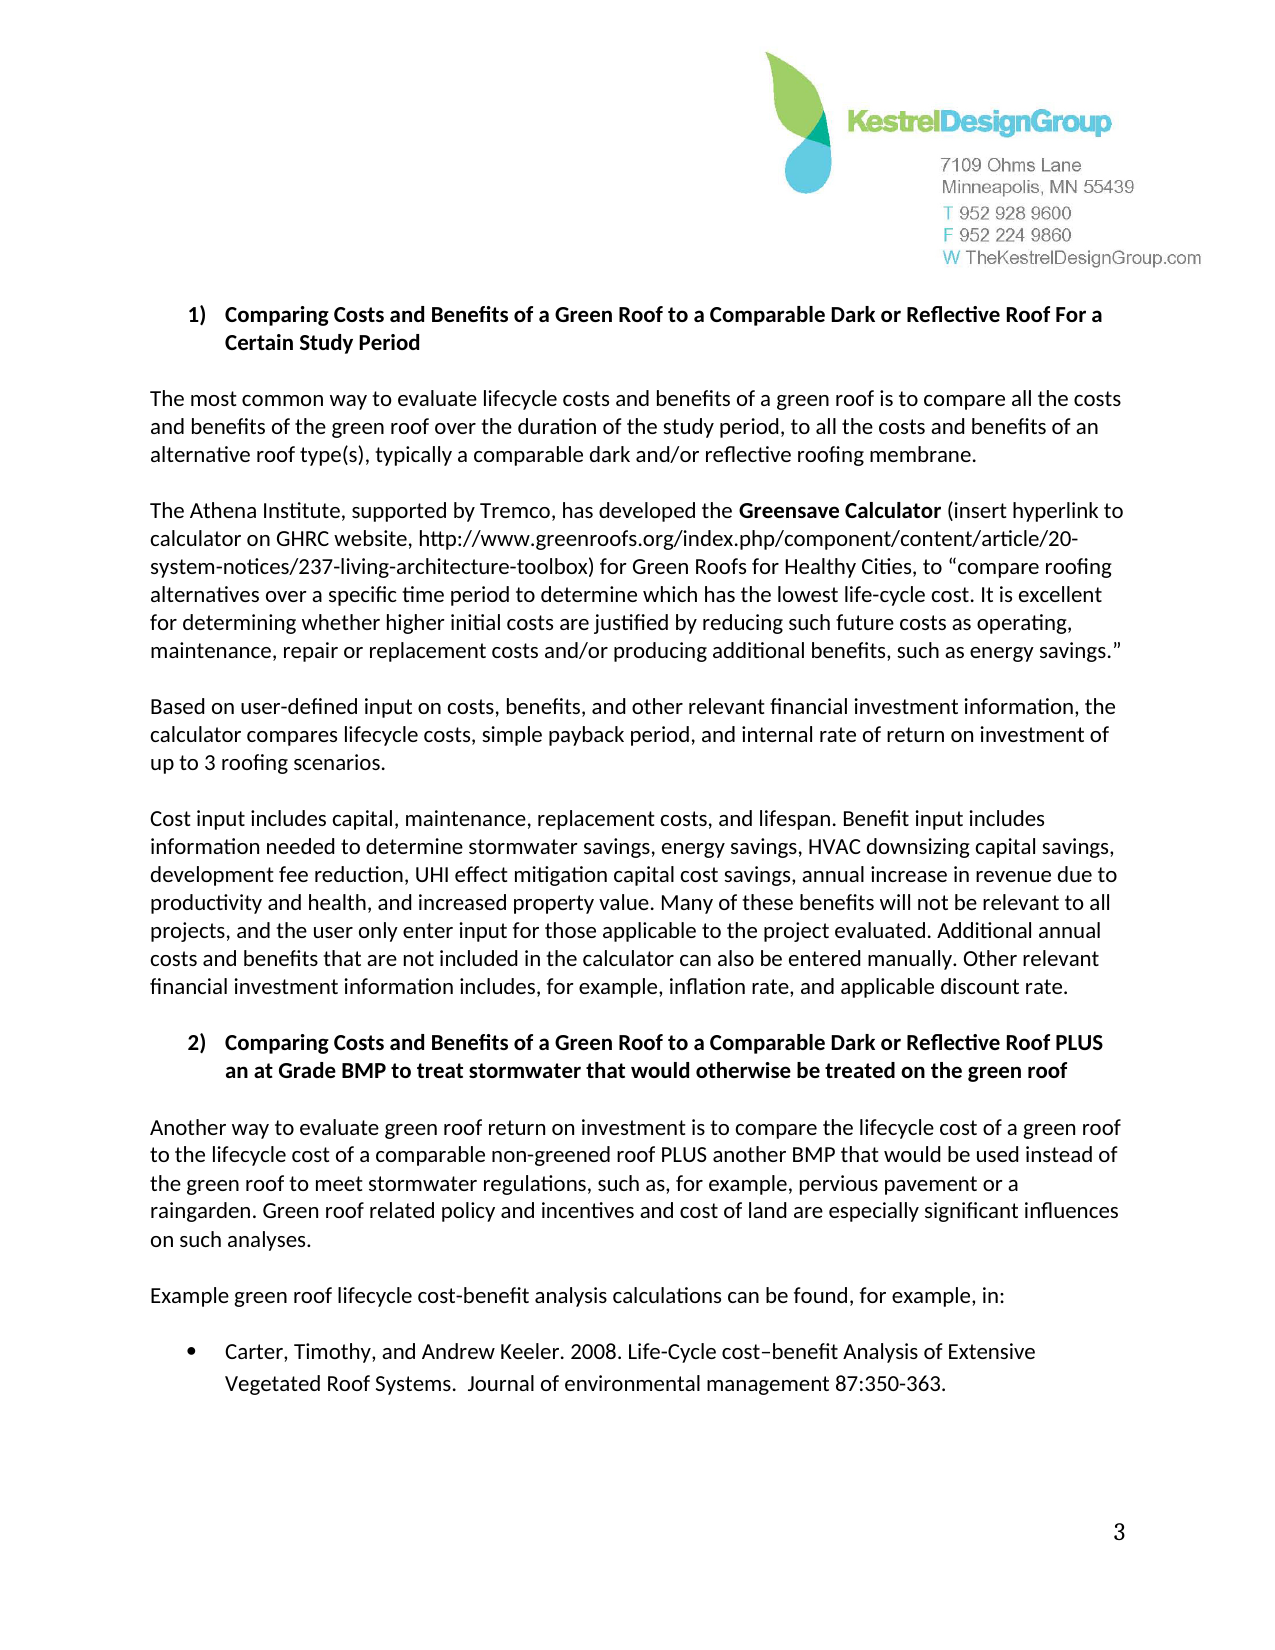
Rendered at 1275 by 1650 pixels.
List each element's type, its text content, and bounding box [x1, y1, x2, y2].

list Comparing Costs and Benefits of a Green Roof to a Comparable Dark or Reflective Roof PLUS an at Grade BMP to treat stormwater that would otherwise be treated on the green roof [187, 1028, 1125, 1084]
text The most common way to evaluate lifecycle costs and benefits of a green roof is to compare all the costs and benefits of the green roof over the duration of the study period, to all the costs and benefits of an alternative roof type(s), typically a comparable dark and/or reflective roofing membrane. [150, 384, 1125, 468]
text Cost input includes capital, maintenance, replacement costs, and lifespan. Benefit input includes information needed to determine stormwater savings, energy savings, HVAC downsizing capital savings, development fee reduction, UHI effect mitigation capital cost savings, annual increase in revenue due to productivity and health, and increased property value. Many of these benefits will not be relevant to all projects, and the user only enter input for those applicable to the project evaluated. Additional annual costs and benefits that are not included in the calculator can also be entered manually. Other relevant financial investment information includes, for example, inflation rate, and applicable discount rate. [150, 804, 1125, 1001]
text Based on user-defined input on costs, benefits, and other relevant financial investment information, the calculator compares lifecycle costs, simple payback period, and internal rate of return on investment of up to 3 roofing scenarios. [150, 692, 1125, 776]
text Another way to evaluate green roof return on investment is to compare the lifecycle cost of a green roof to the lifecycle cost of a comparable non-greened roof PLUS another BMP that would be used instead of the green roof to meet stormwater regulations, such as, for example, pervious pavement or a raingarden. Green roof related policy and incentives and cost of land are especially significant influences on such analyses. [150, 1113, 1125, 1253]
list Comparing Costs and Benefits of a Green Roof to a Comparable Dark or Reflective Roof For a Certain Study Period [187, 300, 1125, 356]
text The Athena Institute, supported by Tremco, has developed the Greensave Calculator (insert hyperlink to calculator on GHRC website, http://www.greenroofs.org/index.php/component/content/article/20-system-notices/237-living-architecture-toolbox) for Green Roofs for Healthy Cities, to “compare roofing alternatives over a specific time period to determine which has the lowest life-cycle cost. It is excellent for determining whether higher initial costs are justified by reducing such future costs as operating, maintenance, repair or replacement costs and/or producing additional benefits, such as energy savings.” [150, 496, 1125, 664]
list Carter, Timothy, and Andrew Keeler. 2008. Life-Cycle cost–benefit Analysis of Extensive Vegetated Roof Systems. Journal of environmental management 87:350-363. [187, 1337, 1125, 1397]
text Example green roof lifecycle cost-benefit analysis calculations can be found, for example, in: [150, 1281, 1125, 1309]
picture [757, 44, 1210, 274]
